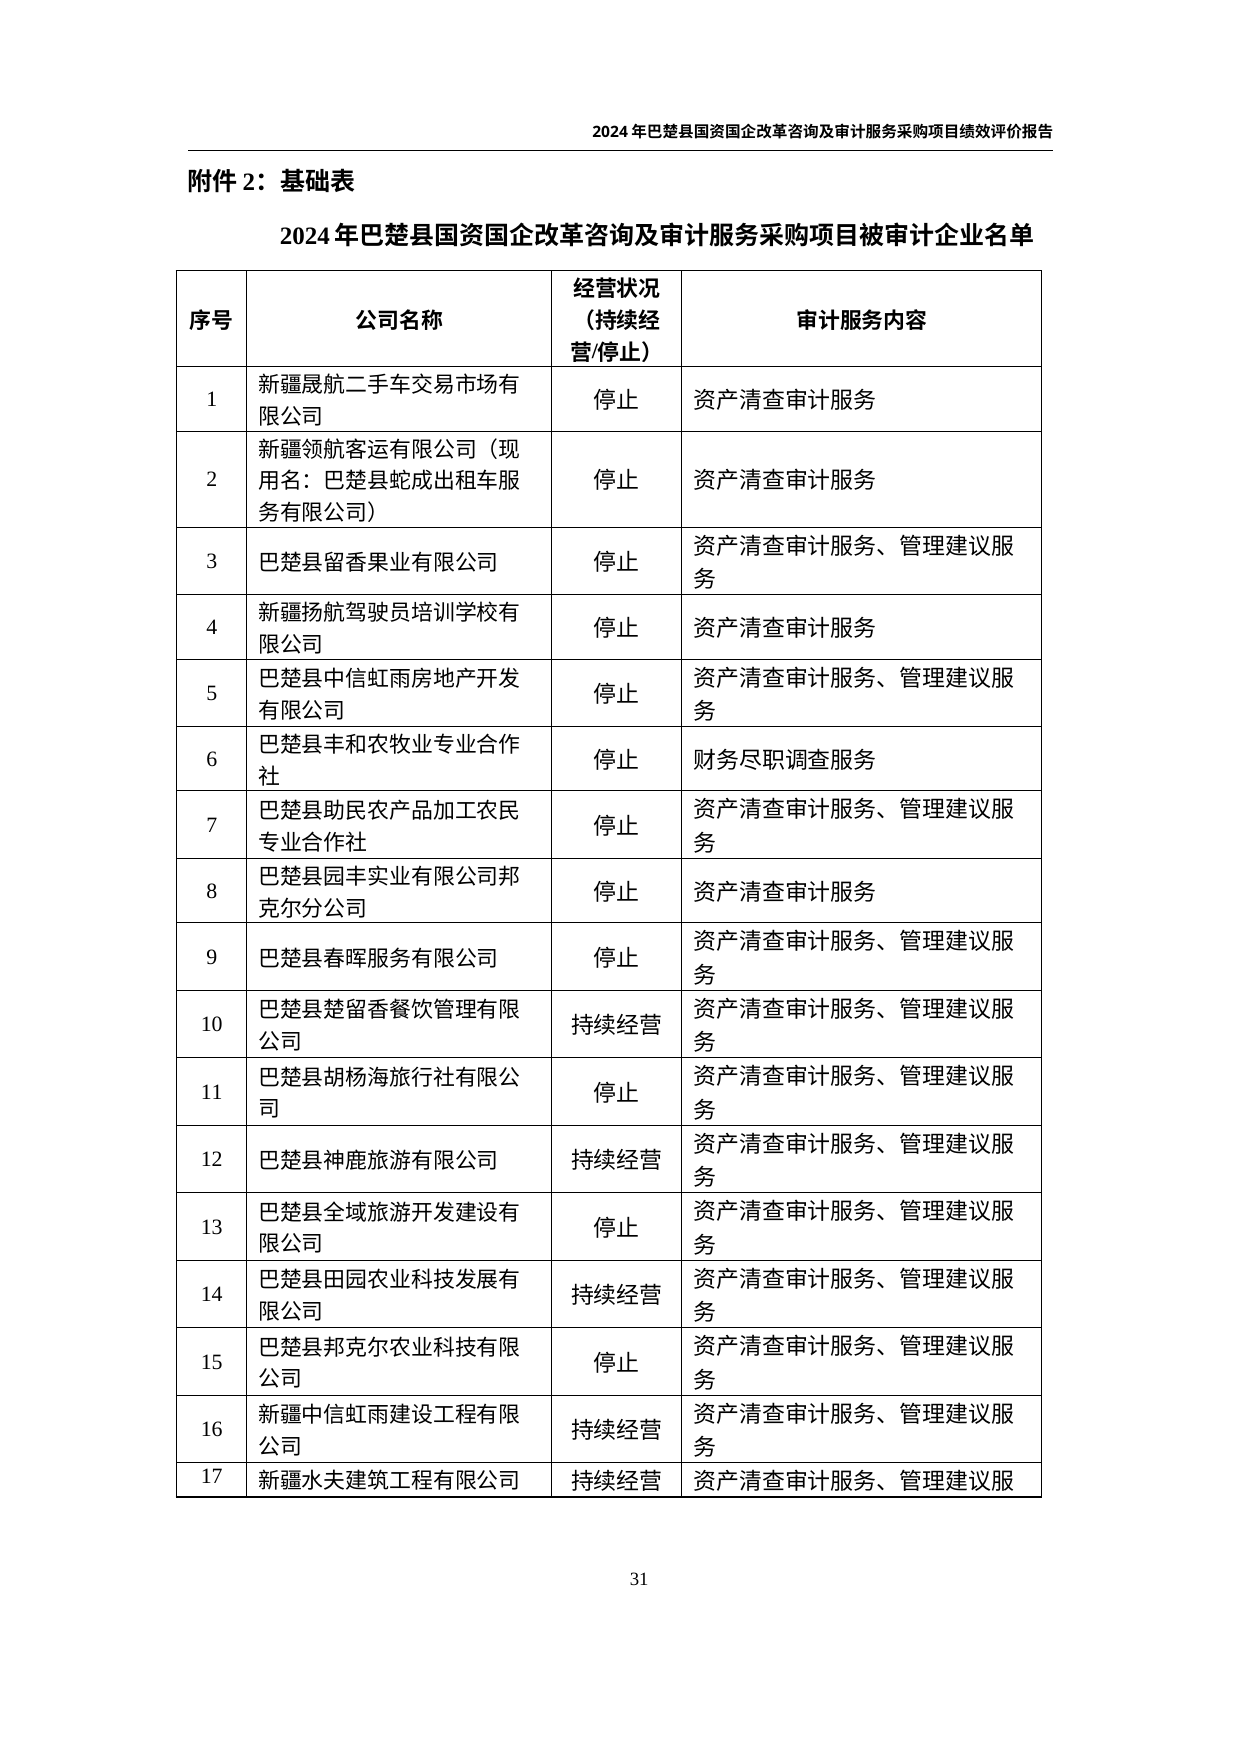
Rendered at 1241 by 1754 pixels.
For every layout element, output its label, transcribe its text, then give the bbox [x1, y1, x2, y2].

table_cell 11 [177, 1058, 246, 1125]
table_header 经营状况（持续经营/停止） [552, 271, 681, 366]
table_cell 资产清查审计服务 [682, 595, 1041, 658]
table_cell 巴楚县神鹿旅游有限公司 [247, 1126, 551, 1192]
table_cell 2 [177, 432, 246, 527]
table_cell 停止 [552, 859, 681, 922]
table_cell 资产清查审计服务、管理建议服务 [682, 1193, 1041, 1260]
table_cell 资产清查审计服务、管理建议服务 [682, 1463, 1041, 1496]
table_cell 巴楚县留香果业有限公司 [247, 528, 551, 594]
table_cell 巴楚县园丰实业有限公司邦克尔分公司 [247, 859, 551, 922]
table_cell 持续经营 [552, 1463, 681, 1496]
table_cell 资产清查审计服务、管理建议服务 [682, 1396, 1041, 1462]
table_cell 停止 [552, 660, 681, 726]
table_cell 资产清查审计服务、管理建议服务 [682, 991, 1041, 1057]
table_cell 16 [177, 1396, 246, 1462]
table_cell 新疆中信虹雨建设工程有限公司 [247, 1396, 551, 1462]
table_cell 5 [177, 660, 246, 726]
table_cell 巴楚县田园农业科技发展有限公司 [247, 1261, 551, 1327]
table_cell 持续经营 [552, 1126, 681, 1192]
table_cell 停止 [552, 727, 681, 790]
table_cell 资产清查审计服务、管理建议服务 [682, 1126, 1041, 1192]
table_cell 10 [177, 991, 246, 1057]
table_cell 资产清查审计服务、管理建议服务 [682, 660, 1041, 726]
table_cell 新疆扬航驾驶员培训学校有限公司 [247, 595, 551, 658]
table_cell 停止 [552, 595, 681, 658]
table_cell 17 [177, 1463, 246, 1496]
table_cell 4 [177, 595, 246, 658]
table_cell 8 [177, 859, 246, 922]
table_cell 巴楚县楚留香餐饮管理有限公司 [247, 991, 551, 1057]
table_cell 新疆晟航二手车交易市场有限公司 [247, 367, 551, 431]
table_cell 资产清查审计服务 [682, 859, 1041, 922]
table_cell 9 [177, 923, 246, 990]
table_cell 6 [177, 727, 246, 790]
table_cell 巴楚县助民农产品加工农民专业合作社 [247, 791, 551, 858]
table_cell 巴楚县邦克尔农业科技有限公司 [247, 1328, 551, 1395]
table_cell 资产清查审计服务、管理建议服务 [682, 1261, 1041, 1327]
table_cell 停止 [552, 367, 681, 431]
table_cell 13 [177, 1193, 246, 1260]
table_cell 新疆领航客运有限公司（现用名：巴楚县蛇成出租车服务有限公司） [247, 432, 551, 527]
table_cell 停止 [552, 432, 681, 527]
table_header 公司名称 [247, 271, 551, 366]
table_cell 持续经营 [552, 991, 681, 1057]
table_cell 巴楚县中信虹雨房地产开发有限公司 [247, 660, 551, 726]
table_cell 资产清查审计服务、管理建议服务 [682, 923, 1041, 990]
table_cell 停止 [552, 1193, 681, 1260]
table_cell 12 [177, 1126, 246, 1192]
table_cell 持续经营 [552, 1261, 681, 1327]
table_cell 资产清查审计服务、管理建议服务 [682, 1328, 1041, 1395]
table_cell 停止 [552, 923, 681, 990]
table_cell 3 [177, 528, 246, 594]
table_cell 停止 [552, 1058, 681, 1125]
table_cell 资产清查审计服务、管理建议服务 [682, 528, 1041, 594]
table_cell 停止 [552, 1328, 681, 1395]
table_cell 1 [177, 367, 246, 431]
subtitle 附件2：基础表 [187, 161, 1053, 198]
table_header 审计服务内容 [682, 271, 1041, 366]
table_cell 资产清查审计服务、管理建议服务 [682, 1058, 1041, 1125]
text 2024年巴楚县国资国企改革咨询及审计服务采购项目被审计企业名单 [187, 216, 1053, 252]
table_cell 7 [177, 791, 246, 858]
table_cell 持续经营 [552, 1396, 681, 1462]
table_cell 资产清查审计服务 [682, 432, 1041, 527]
table_cell 巴楚县春晖服务有限公司 [247, 923, 551, 990]
table_cell 资产清查审计服务 [682, 367, 1041, 431]
table_cell 14 [177, 1261, 246, 1327]
table_cell 资产清查审计服务、管理建议服务 [682, 791, 1041, 858]
table_cell 新疆水夫建筑工程有限公司 [247, 1463, 551, 1496]
table_cell 停止 [552, 791, 681, 858]
table_cell 财务尽职调查服务 [682, 727, 1041, 790]
table_cell 巴楚县丰和农牧业专业合作社 [247, 727, 551, 790]
table_cell 15 [177, 1328, 246, 1395]
table_cell 巴楚县胡杨海旅行社有限公司 [247, 1058, 551, 1125]
table_cell 巴楚县全域旅游开发建设有限公司 [247, 1193, 551, 1260]
table_header 序号 [177, 271, 246, 366]
table_cell 停止 [552, 528, 681, 594]
